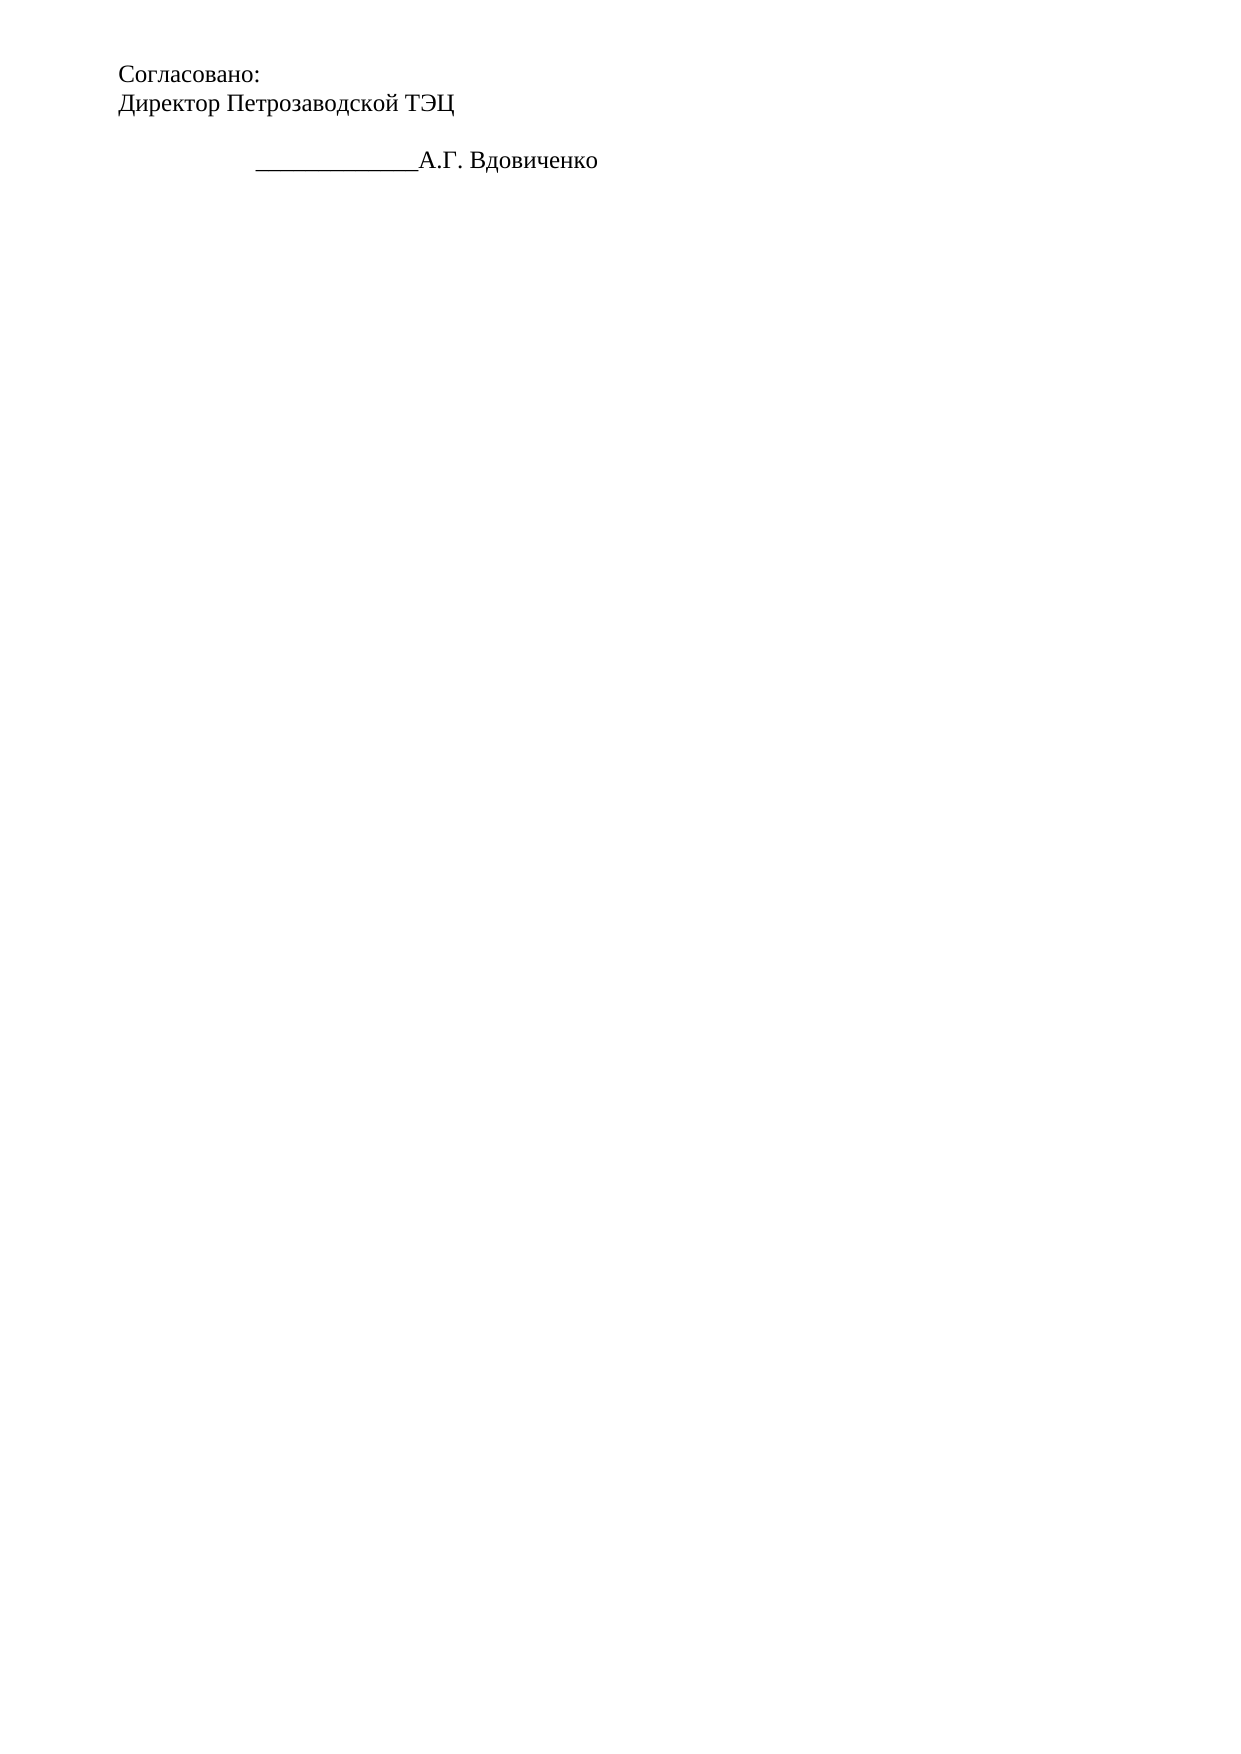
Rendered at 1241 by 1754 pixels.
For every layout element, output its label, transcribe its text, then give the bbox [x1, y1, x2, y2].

text Согласовано: [118, 59, 1181, 88]
text Директор Петрозаводской ТЭЦ [118, 88, 1181, 117]
text _____________А.Г. Вдовиченко [118, 145, 1181, 174]
